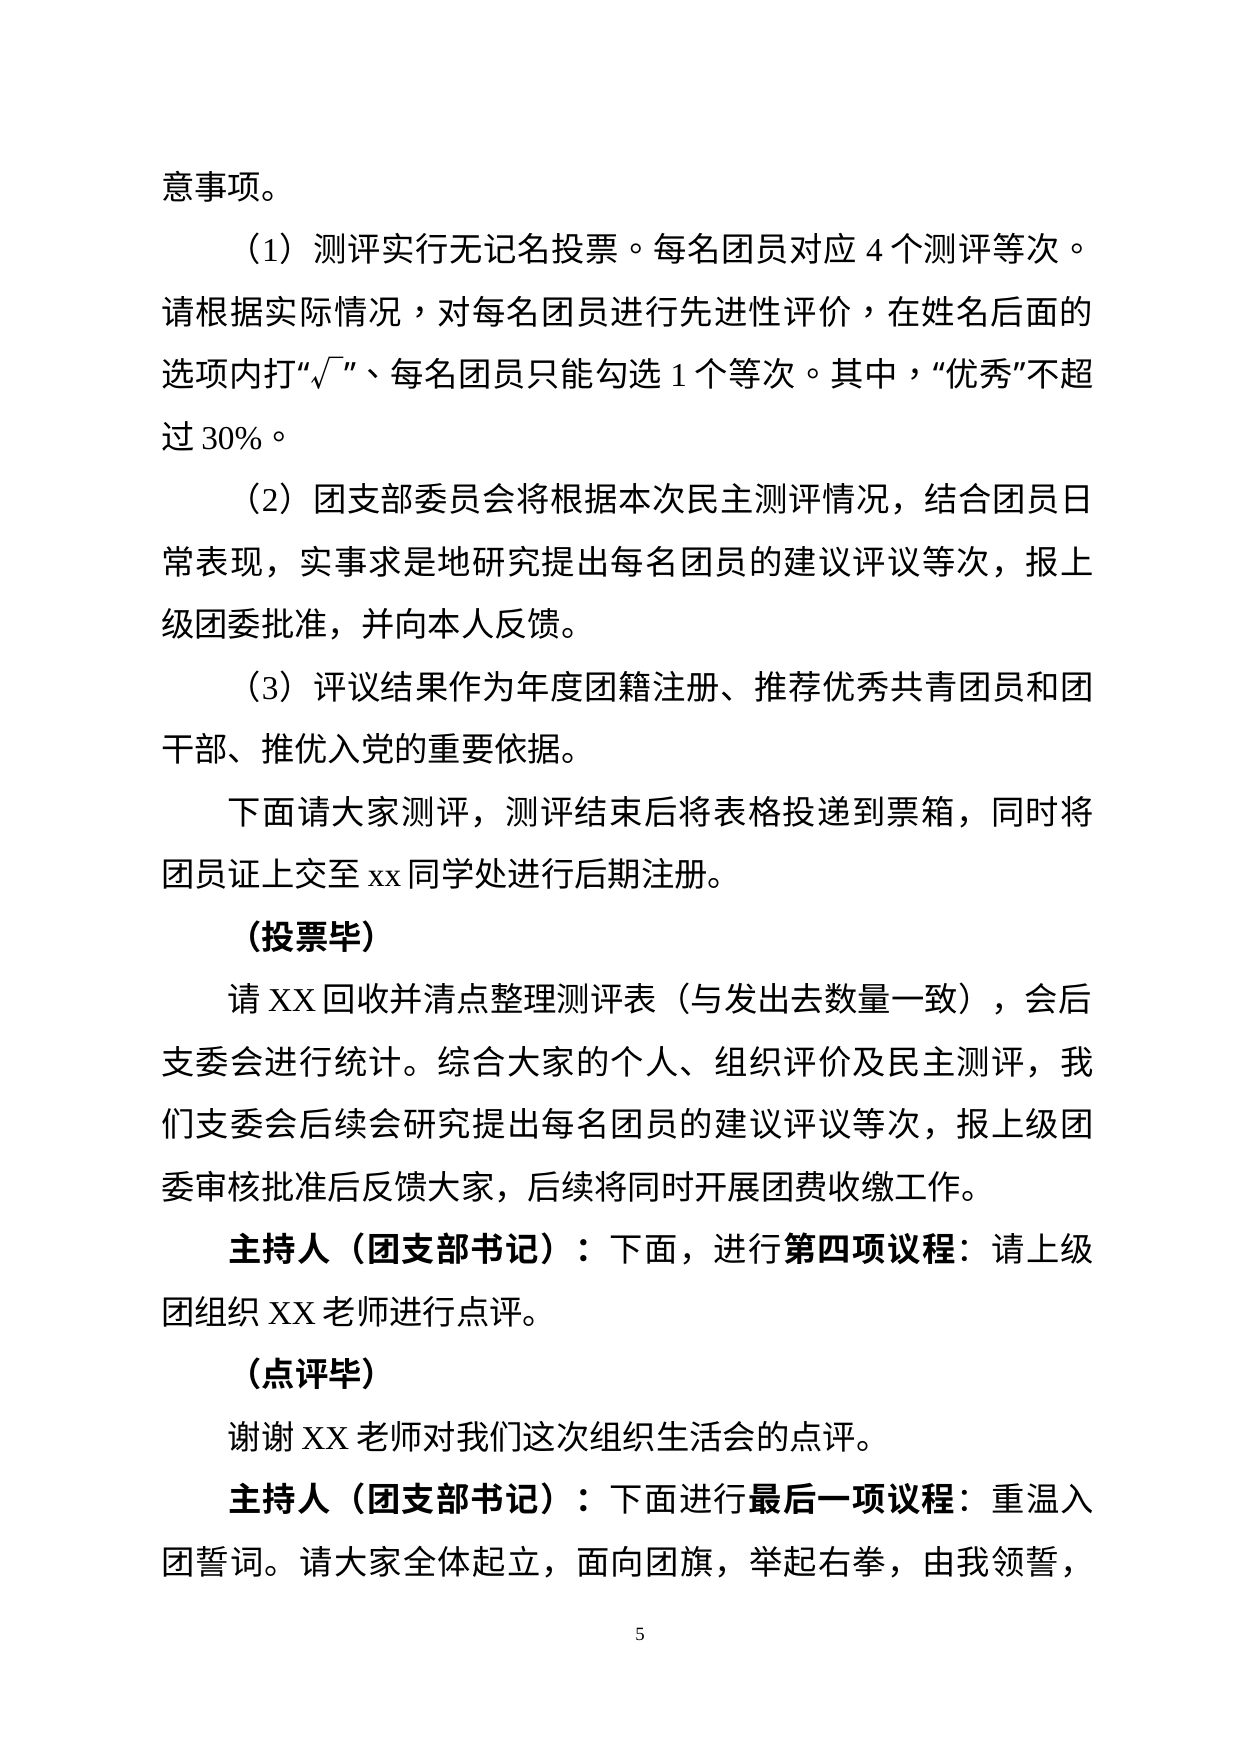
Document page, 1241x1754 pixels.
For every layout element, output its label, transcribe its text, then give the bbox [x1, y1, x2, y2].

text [161, 1462, 1094, 1587]
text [161, 149, 1094, 212]
text 主持人（团支部书记）：下面，进行第四项议程：请上级团组织XX老师进行点评。 [161, 1212, 1094, 1337]
text 请XX回收并清点整理测评表（与发出去数量一致），会后支委会进行统计。综合大家的个人、组织评价及民主测评，我们支委会后续会研究提出每名团员的建议评议等次，报上级团委审核批准后反馈大家，后续将同时开展团费收缴工作。 [161, 962, 1094, 1212]
text （投票毕） [161, 899, 1094, 962]
text 谢谢XX老师对我们这次组织生活会的点评。 [161, 1399, 1094, 1462]
text （3）评议结果作为年度团籍注册、推荐优秀共青团员和团干部、推优入党的重要依据。 [161, 649, 1094, 774]
text （点评毕） [161, 1337, 1094, 1399]
text （2）团支部委员会将根据本次民主测评情况，结合团员日常表现，实事求是地研究提出每名团员的建议评议等次，报上级团委批准，并向本人反馈。 [161, 462, 1094, 649]
text （1）测评实行无记名投票。每名团员对应4个测评等次。请根据实际情况，对每名团员进行先进性评价，在姓名后面的选项内打“√”、每名团员只能勾选1个等次。其中，“优秀”不超过30%。 [161, 212, 1094, 462]
text 下面请大家测评，测评结束后将表格投递到票箱，同时将团员证上交至xx同学处进行后期注册。 [161, 774, 1094, 899]
